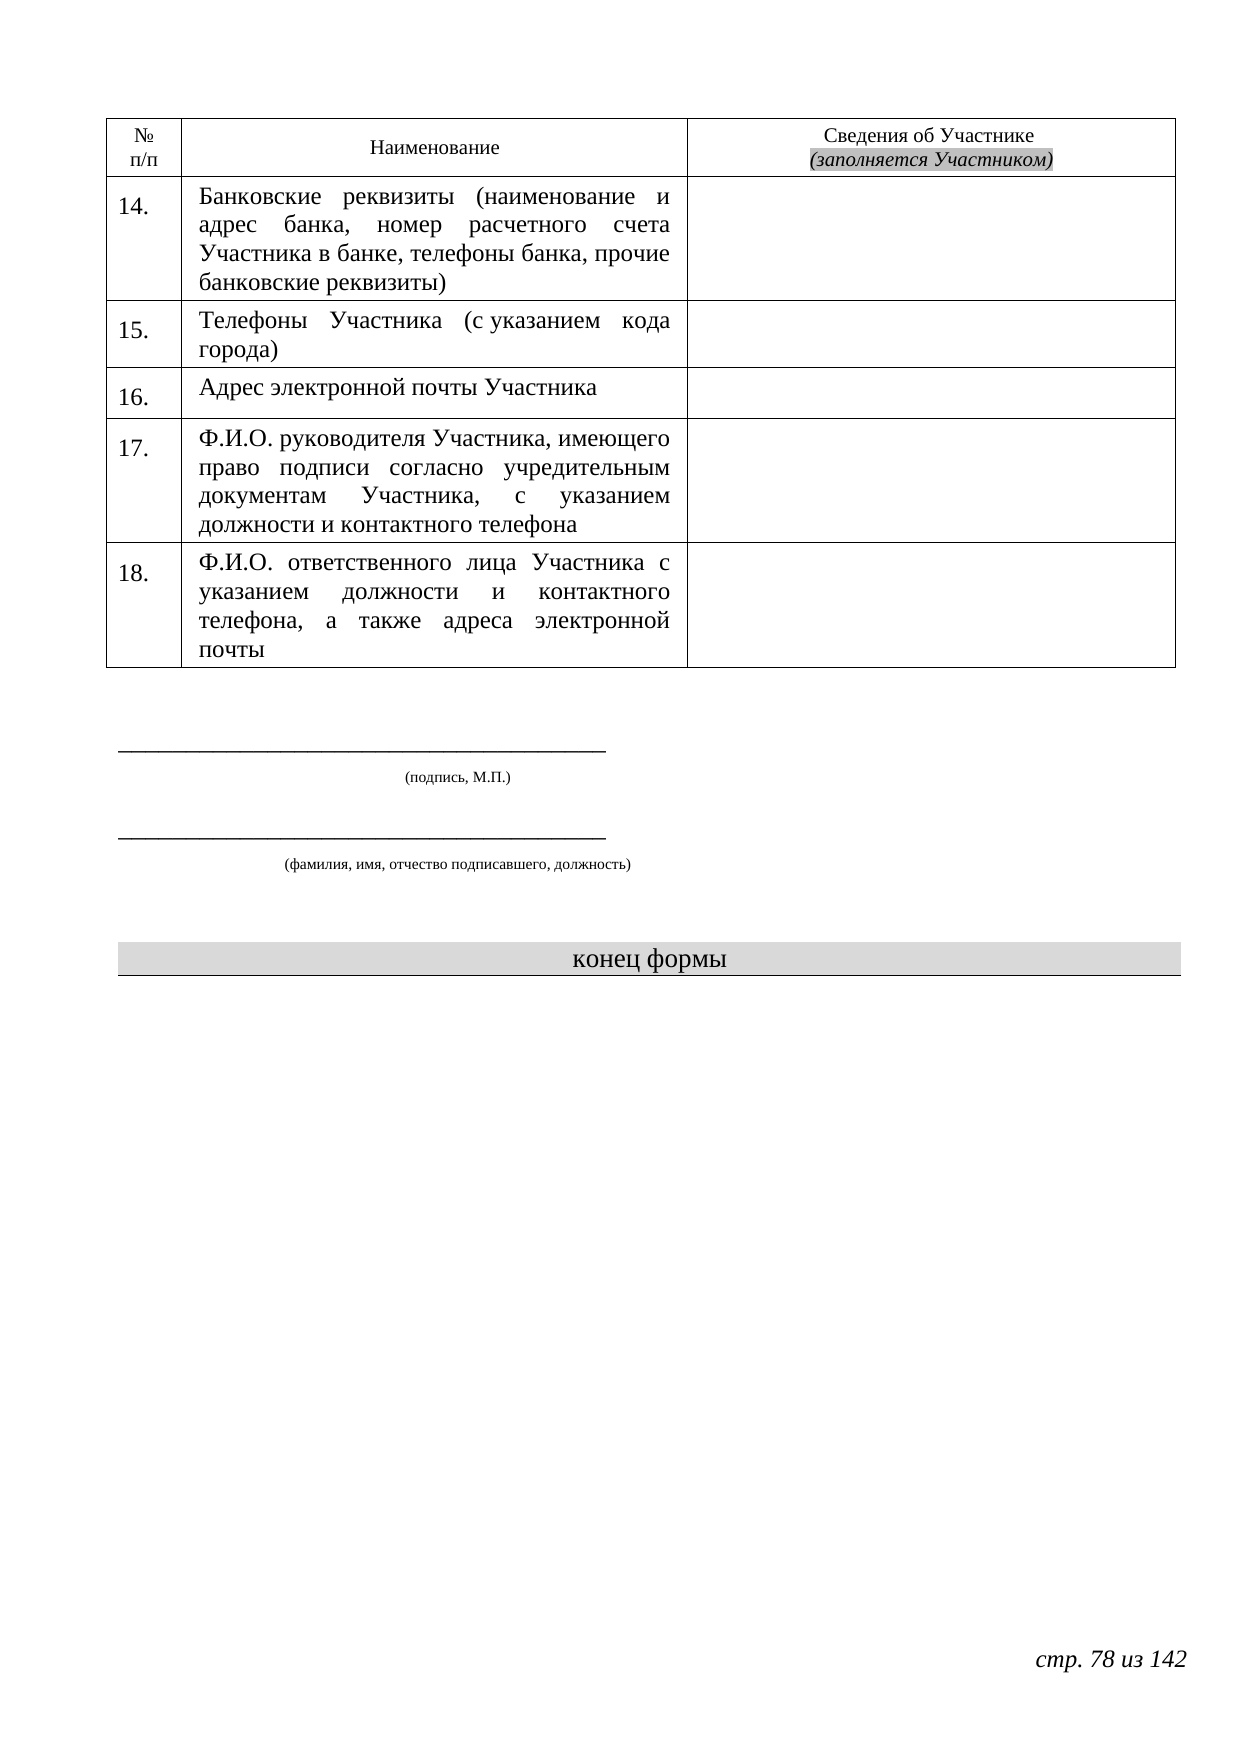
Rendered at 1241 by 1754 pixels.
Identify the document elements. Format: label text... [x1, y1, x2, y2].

table_cell [688, 419, 1175, 542]
table_cell [688, 177, 1175, 300]
table_header Сведения об Участнике (заполняется Участником) [688, 119, 1175, 176]
table_header № п/п [107, 119, 181, 176]
text (фамилия, имя, отчество подписавшего, должность) [118, 855, 797, 886]
text (подпись, М.П.) [118, 767, 797, 798]
table_cell Ф.И.О. ответственного лица Участника с указанием должности и контактного телефона, а также адреса электронной почты [182, 543, 687, 667]
table_cell Банковские реквизиты (наименование и адрес банка, номер расчетного счета Участника в банке, телефоны банка, прочие банковские реквизиты) [182, 177, 687, 300]
table_header Наименование [182, 119, 687, 176]
table_cell Ф.И.О. руководителя Участника, имеющего право подписи согласно учредительным документам Участника, с указанием должности и контактного телефона [182, 419, 687, 542]
table_cell [107, 419, 181, 542]
table_cell [107, 368, 181, 418]
text конец формы [118, 942, 1181, 975]
table_cell [107, 177, 181, 300]
table_cell [688, 368, 1175, 418]
table_cell Телефоны Участника (с указанием кода города) [182, 301, 687, 367]
table_cell [107, 301, 181, 367]
table_cell Адрес электронной почты Участника [182, 368, 687, 418]
text ____________________________________ [118, 724, 1181, 755]
table_cell [688, 543, 1175, 667]
text ____________________________________ [118, 811, 1181, 842]
table_cell [688, 301, 1175, 367]
table_cell [107, 543, 181, 667]
